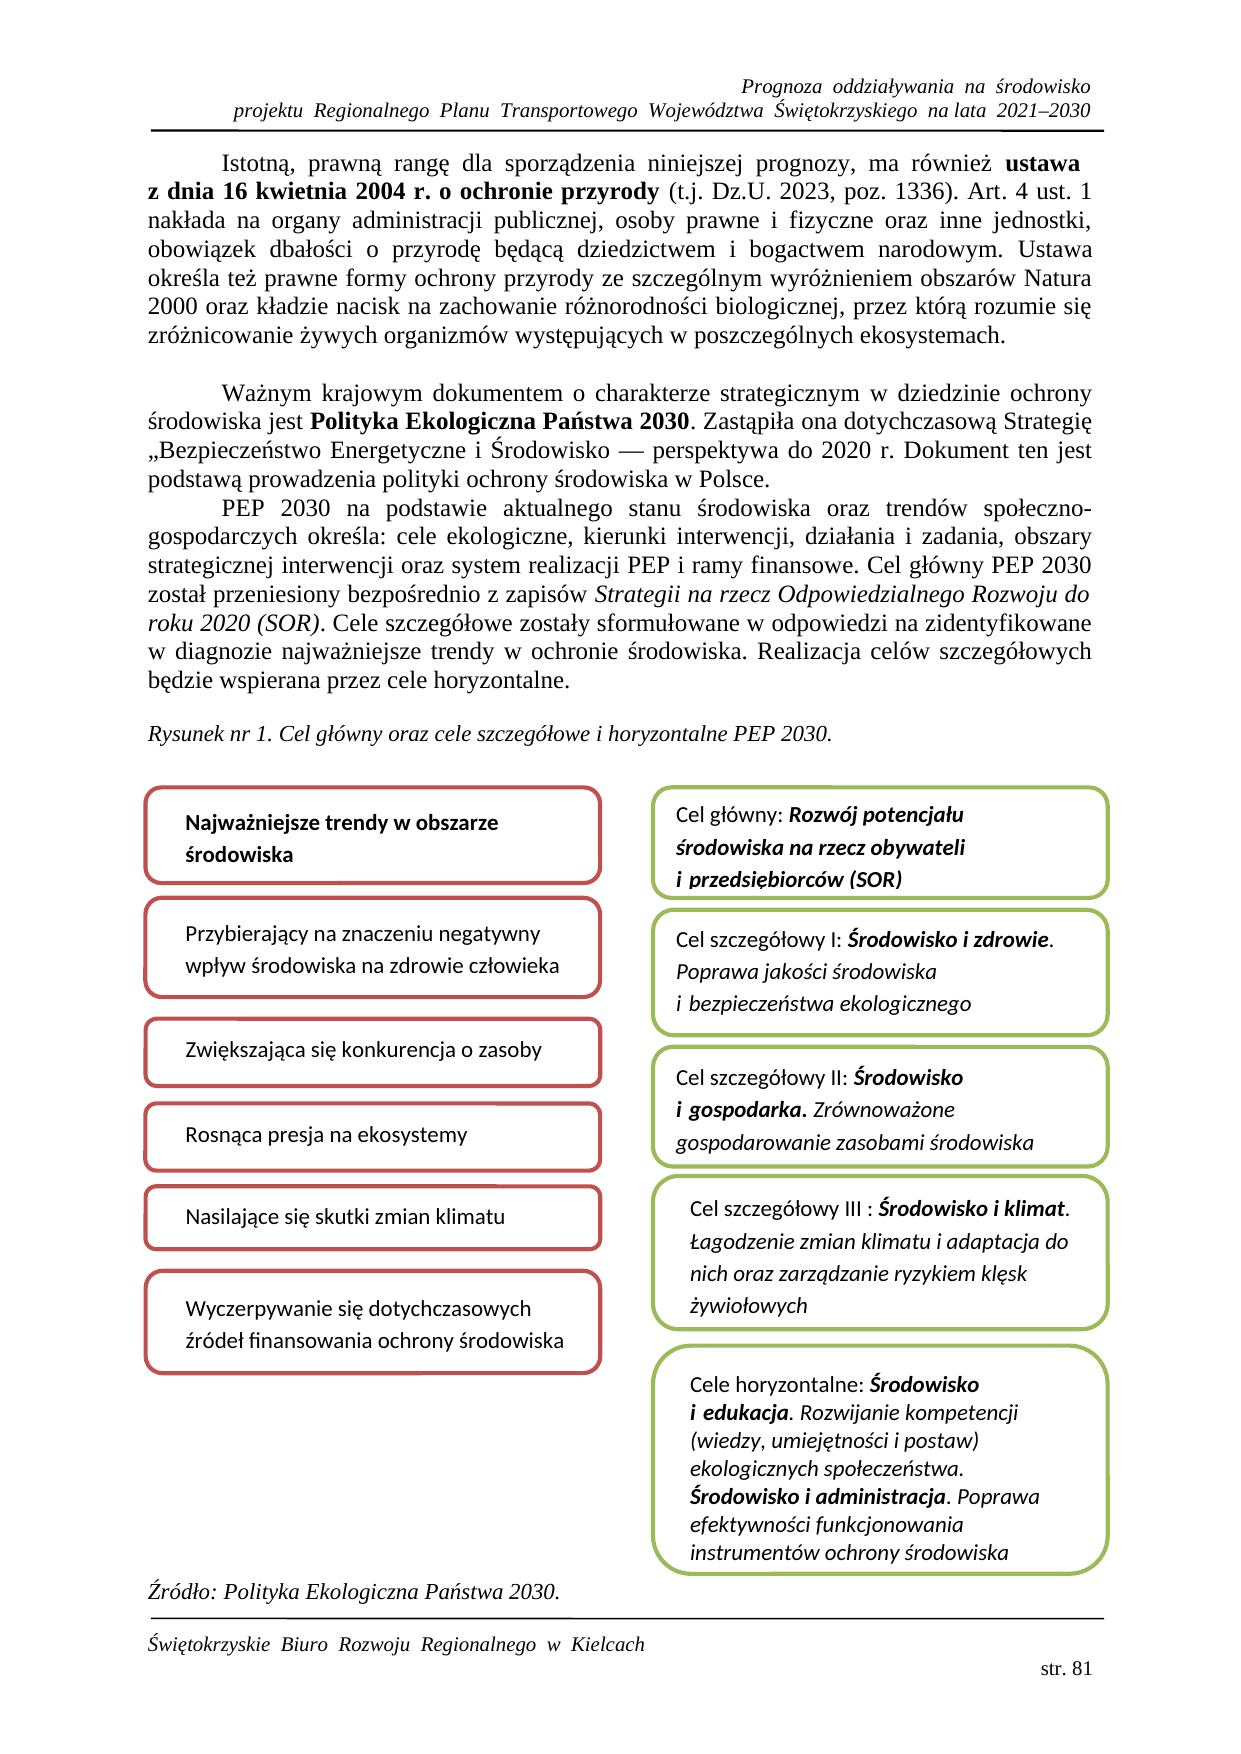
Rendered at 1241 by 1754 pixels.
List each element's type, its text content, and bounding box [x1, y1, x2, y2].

text Istotną, prawną rangę dla sporządzenia niniejszej prognozy, ma również ustawa z dnia 16 kwietnia 2004 r. o ochronie przyrody (t.j. Dz.U. 2023, poz. 1336). Art. 4 ust. 1 nakłada na organy administracji publicznej, osoby prawne i fizyczne oraz inne jednostki, obowiązek dbałości o przyrodę będącą dziedzictwem i bogactwem narodowym. Ustawa określa też prawne formy ochrony przyrody ze szczególnym wyróżnieniem obszarów Natura 2000 oraz kładzie nacisk na zachowanie różnorodności biologicznej, przez którą rozumie się zróżnicowanie żywych organizmów występujących w poszczególnych ekosystemach. [148, 148, 1093, 349]
text Ważnym krajowym dokumentem o charakterze strategicznym w dziedzinie ochrony środowiska jest Polityka Ekologiczna Państwa 2030. Zastąpiła ona dotychczasową Strategię „Bezpieczeństwo Energetyczne i Środowisko — perspektywa do 2020 r. Dokument ten jest podstawą prowadzenia polityki ochrony środowiska w Polsce. [148, 378, 1093, 493]
text PEP 2030 na podstawie aktualnego stanu środowiska oraz trendów społeczno-gospodarczych określa: cele ekologiczne, kierunki interwencji, działania i zadania, obszary strategicznej interwencji oraz system realizacji PEP i ramy finansowe. Cel główny PEP 2030 został przeniesiony bezpośrednio z zapisów Strategii na rzecz Odpowiedzialnego Rozwoju do roku 2020 (SOR). Cele szczegółowe zostały sformułowane w odpowiedzi na zidentyfikowane w diagnozie najważniejsze trendy w ochronie środowiska. Realizacja celów szczegółowych będzie wspierana przez cele horyzontalne. [148, 493, 1093, 694]
text Źródło: Polityka Ekologiczna Państwa 2030. [148, 766, 1093, 1604]
text Rysunek nr 1. Cel główny oraz cele szczegółowe i horyzontalne PEP 2030. [148, 720, 1093, 747]
